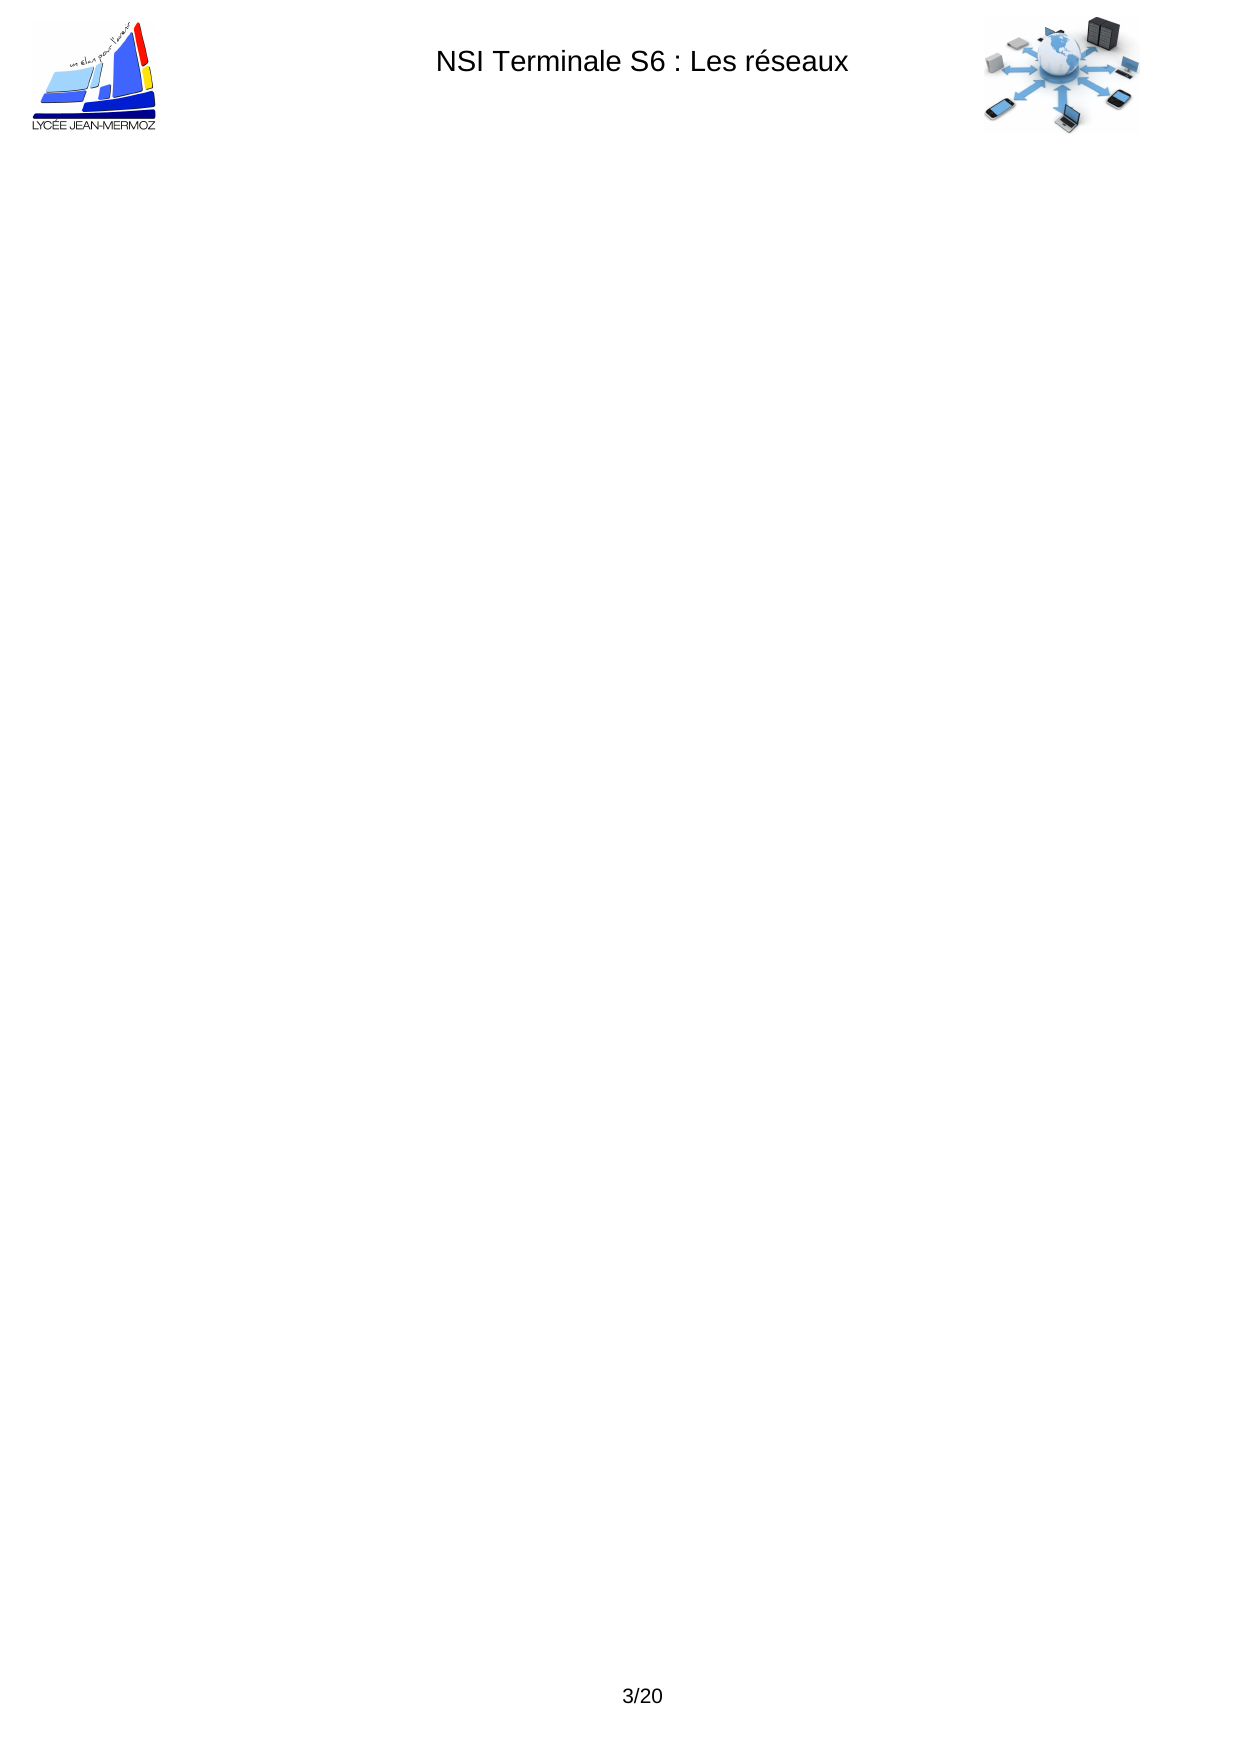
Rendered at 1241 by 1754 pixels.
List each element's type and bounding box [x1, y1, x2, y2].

picture [31, 20, 157, 131]
picture [983, 17, 1141, 134]
